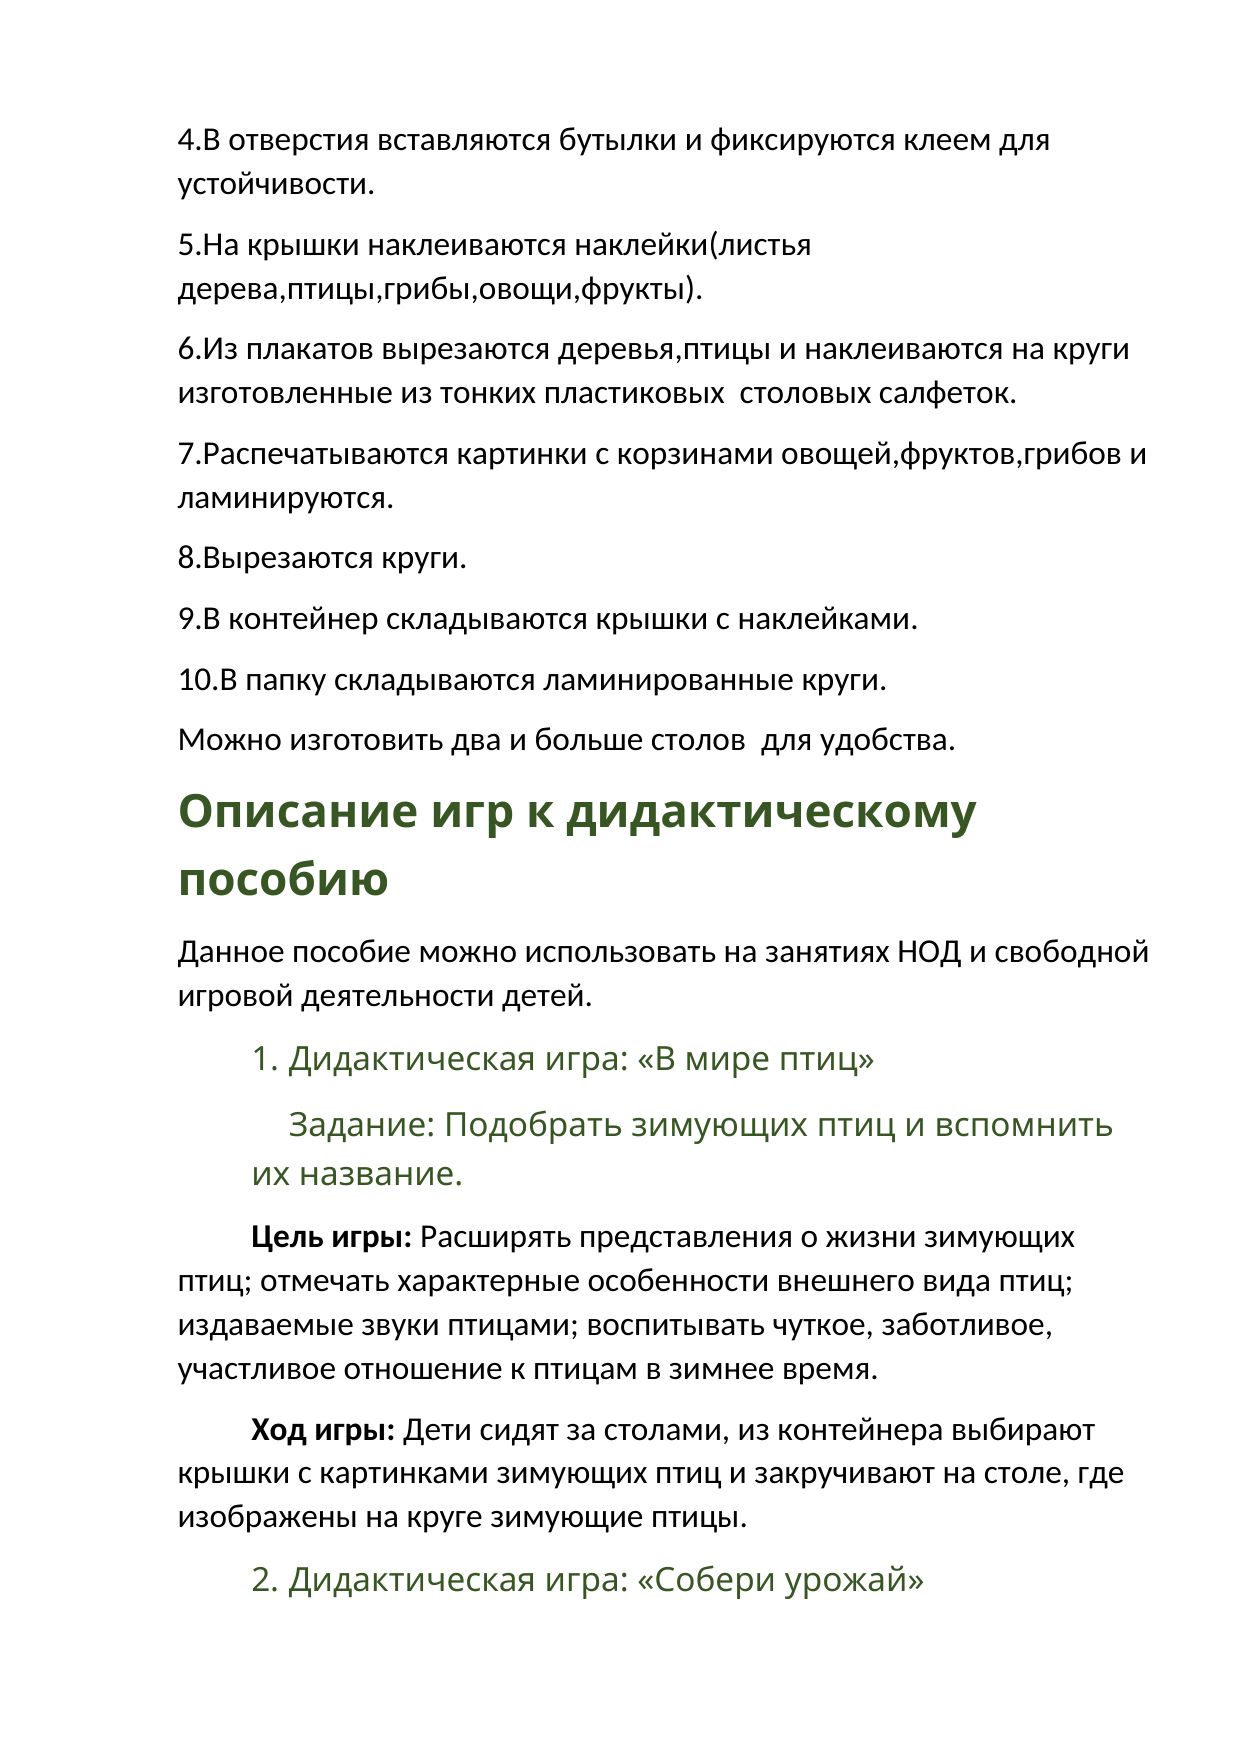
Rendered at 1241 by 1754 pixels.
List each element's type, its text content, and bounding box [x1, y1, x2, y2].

text 6.Из плакатов вырезаются деревья,птицы и наклеиваются на круги изготовленные из тонких пластиковых столовых салфеток. [177, 327, 1152, 412]
text 9.В контейнер складываются крышки с наклейками. [177, 597, 1152, 638]
text Описание игр к дидактическому пособию [177, 779, 1152, 909]
list Дидактическая игра: «Собери урожай» [251, 1556, 1152, 1601]
text 7.Распечатываются картинки с корзинами овощей,фруктов,грибов и ламинируются. [177, 432, 1152, 517]
text Цель игры: Расширять представления о жизни зимующих птиц; отмечать характерные особенности внешнего вида птиц; издаваемые звуки птицами; воспитывать чуткое, заботливое, участливое отношение к птицам в зимнее время. [177, 1215, 1152, 1388]
text Можно изготовить два и больше столов для удобства. [177, 718, 1152, 759]
text Данное пособие можно использовать на занятиях НОД и свободной игровой деятельности детей. [177, 930, 1152, 1015]
text 4.В отверстия вставляются бутылки и фиксируются клеем для устойчивости. [177, 118, 1152, 203]
text 10.В папку складываются ламинированные круги. [177, 658, 1152, 698]
text 5.На крышки наклеиваются наклейки(листья дерева,птицы,грибы,овощи,фрукты). [177, 223, 1152, 307]
text Задание: Подобрать зимующих птиц и вспомнить их название. [251, 1100, 1152, 1195]
text Ход игры: Дети сидят за столами, из контейнера выбирают крышки с картинками зимующих птиц и закручивают на столе, где изображены на круге зимующие птицы. [177, 1407, 1152, 1536]
text 8.Вырезаются круги. [177, 536, 1152, 577]
list Дидактическая игра: «В мире птиц» [251, 1035, 1152, 1080]
